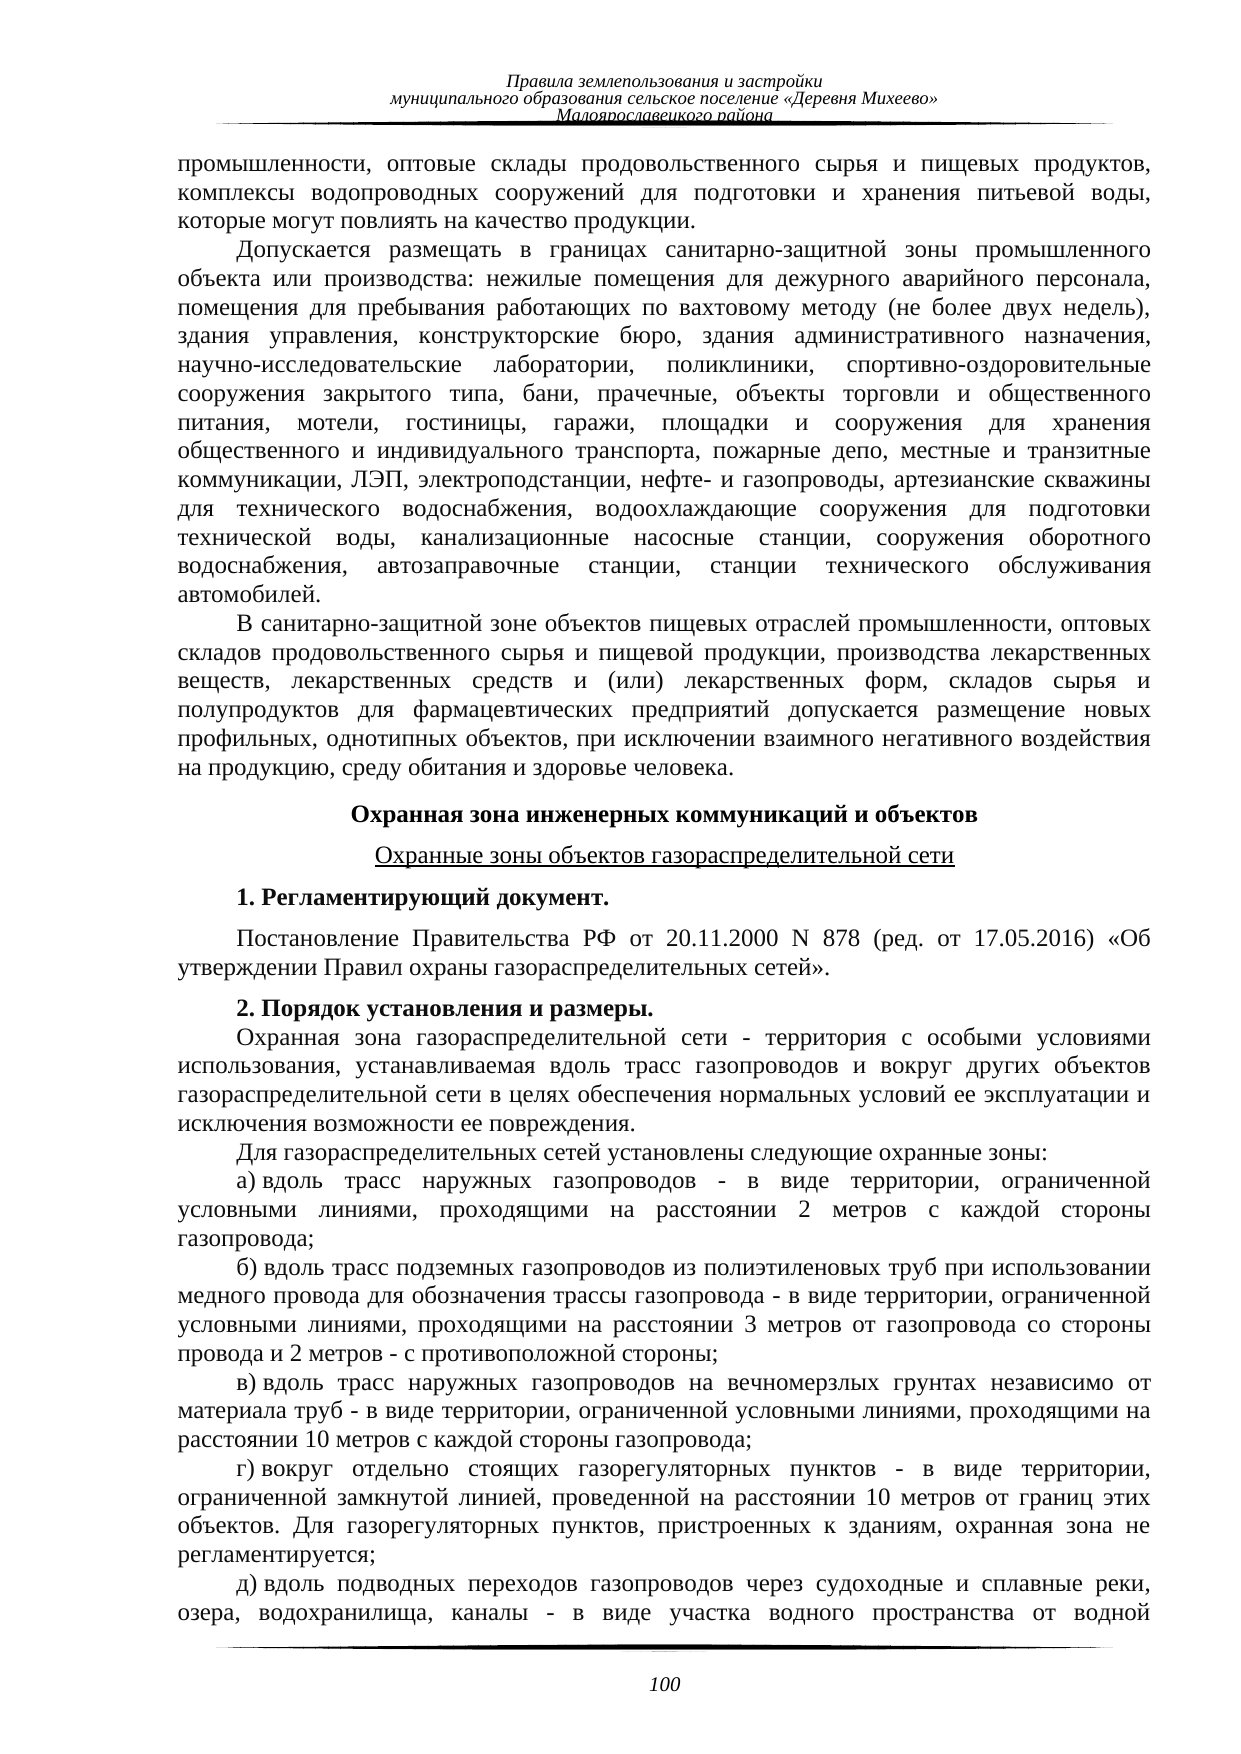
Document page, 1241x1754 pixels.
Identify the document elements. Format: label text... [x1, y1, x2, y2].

text Охранная зона инженерных коммуникаций и объектов [177, 799, 1152, 828]
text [177, 1568, 1152, 1625]
text В санитарно-защитной зоне объектов пищевых отраслей промышленности, оптовых складов продовольственного сырья и пищевой продукции, производства лекарственных веществ, лекарственных средств и (или) лекарственных форм, складов сырья и полупродуктов для фармацевтических предприятий допускается размещение новых профильных, однотипных объектов, при исключении взаимного негативного воздействия на продукцию, среду обитания и здоровье человека. [177, 608, 1152, 780]
list 1. Регламентирующий документ. [236, 882, 1152, 910]
text Постановление Правительства РФ от 20.11.2000 N 878 (ред. от 17.05.2016) «Об утверждении Правил охраны газораспределительных сетей». [177, 923, 1152, 980]
text Охранная зона газораспределительной сети - территория с особыми условиями использования, устанавливаемая вдоль трасс газопроводов и вокруг других объектов газораспределительной сети в целях обеспечения нормальных условий ее эксплуатации и исключения возможности ее повреждения. [177, 1022, 1152, 1137]
text Допускается размещать в границах санитарно-защитной зоны промышленного объекта или производства: нежилые помещения для дежурного аварийного персонала, помещения для пребывания работающих по вахтовому методу (не более двух недель), здания управления, конструкторские бюро, здания административного назначения, научно-исследовательские лаборатории, поликлиники, спортивно-оздоровительные сооружения закрытого типа, бани, прачечные, объекты торговли и общественного питания, мотели, гостиницы, гаражи, площадки и сооружения для хранения общественного и индивидуального транспорта, пожарные депо, местные и транзитные коммуникации, ЛЭП, электроподстанции, нефте- и газопроводы, артезианские скважины для технического водоснабжения, водоохлаждающие сооружения для подготовки технической воды, канализационные насосные станции, сооружения оборотного водоснабжения, автозаправочные станции, станции технического обслуживания автомобилей. [177, 234, 1152, 608]
text Охранные зоны объектов газораспределительной сети [177, 840, 1152, 869]
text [177, 148, 1152, 234]
picture [215, 119, 1113, 128]
text Для газораспределительных сетей установлены следующие охранные зоны: [177, 1137, 1152, 1165]
text в) вдоль трасс наружных газопроводов на вечномерзлых грунтах независимо от материала труб - в виде территории, ограниченной условными линиями, проходящими на расстоянии 10 метров с каждой стороны газопровода; [177, 1367, 1152, 1453]
text а) вдоль трасс наружных газопроводов - в виде территории, ограниченной условными линиями, проходящими на расстоянии 2 метров с каждой стороны газопровода; [177, 1165, 1152, 1252]
picture [215, 1643, 1113, 1652]
text г) вокруг отдельно стоящих газорегуляторных пунктов - в виде территории, ограниченной замкнутой линией, проведенной на расстоянии 10 метров от границ этих объектов. Для газорегуляторных пунктов, пристроенных к зданиям, охранная зона не регламентируется; [177, 1453, 1152, 1568]
text 2. Порядок установления и размеры. [177, 993, 1152, 1022]
text б) вдоль трасс подземных газопроводов из полиэтиленовых труб при использовании медного провода для обозначения трассы газопровода - в виде территории, ограниченной условными линиями, проходящими на расстоянии 3 метров от газопровода со стороны провода и 2 метров - с противоположной стороны; [177, 1252, 1152, 1367]
